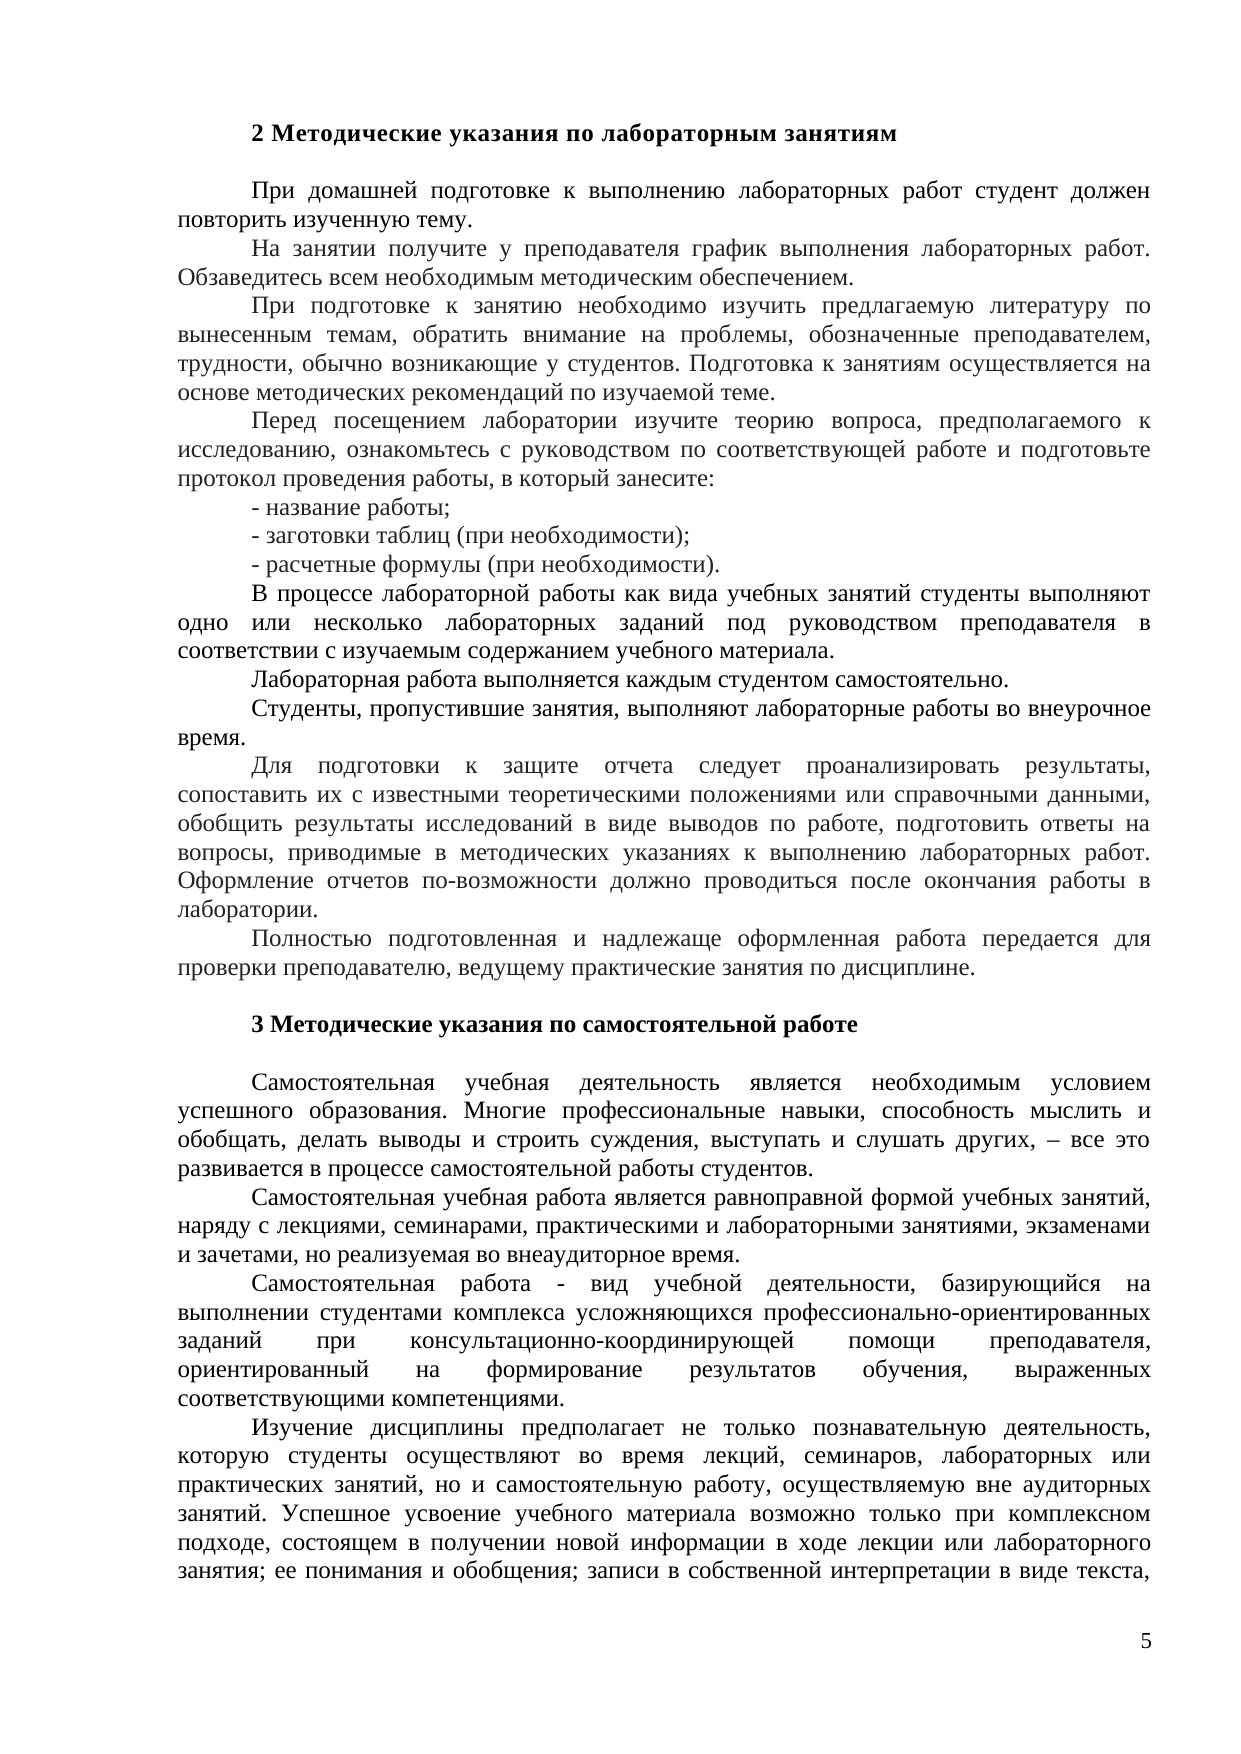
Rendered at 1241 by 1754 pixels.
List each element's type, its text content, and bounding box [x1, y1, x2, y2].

text Перед посещением лаборатории изучите теорию вопроса, предполагаемого к исследованию, ознакомьтесь с руководством по соответствующей работе и подготовьте протокол проведения работы, в который занесите: [177, 406, 1152, 492]
text - расчетные формулы (при необходимости). [177, 549, 1152, 578]
text - заготовки таблиц (при необходимости); [177, 521, 1152, 549]
text На занятии получите у преподавателя график выполнения лабораторных работ. Обзаведитесь всем необходимым методическим обеспечением. [177, 233, 1152, 291]
text Самостоятельная работа - вид учебной деятельности, базирующийся на выполнении студентами комплекса усложняющихся профессионально-ориентированных заданий при консультационно-координирующей помощи преподавателя, ориентированный на формирование результатов обучения, выраженных соответствующими компетенциями. [177, 1268, 1152, 1412]
text Самостоятельная учебная деятельность является необходимым условием успешного образования. Многие профессиональные навыки, способность мыслить и обобщать, делать выводы и строить суждения, выступать и слушать других, – все это развивается в процессе самостоятельной работы студентов. [177, 1067, 1152, 1182]
text - название работы; [177, 492, 1152, 521]
text Студенты, пропустившие занятия, выполняют лабораторные работы во внеурочное время. [177, 693, 1152, 751]
text Полностью подготовленная и надлежаще оформленная работа передается для проверки преподавателю, ведущему практические занятия по дисциплине. [177, 923, 1152, 981]
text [177, 1412, 1152, 1584]
text В процессе лабораторной работы как вида учебных занятий студенты выполняют одно или несколько лабораторных заданий под руководством преподавателя в соответствии с изучаемым содержанием учебного материала. [177, 578, 1152, 664]
text Лабораторная работа выполняется каждым студентом самостоятельно. [177, 664, 1152, 693]
text Самостоятельная учебная работа является равноправной формой учебных занятий, наряду с лекциями, семинарами, практическими и лабораторными занятиями, экзаменами и зачетами, но реализуемая во внеаудиторное время. [177, 1182, 1152, 1268]
text 2 Методические указания по лабораторным занятиям [177, 118, 1152, 147]
text При подготовке к занятию необходимо изучить предлагаемую литературу по вынесенным темам, обратить внимание на проблемы, обозначенные преподавателем, трудности, обычно возникающие у студентов. Подготовка к занятиям осуществляется на основе методических рекомендаций по изучаемой теме. [177, 291, 1152, 406]
text При домашней подготовке к выполнению лабораторных работ студент должен повторить изученную тему. [177, 176, 1152, 233]
text 3 Методические указания по самостоятельной работе [177, 1009, 1152, 1038]
text Для подготовки к защите отчета следует проанализировать результаты, сопоставить их с известными теоретическими положениями или справочными данными, обобщить результаты исследований в виде выводов по работе, подготовить ответы на вопросы, приводимые в методических указаниях к выполнению лабораторных работ. Оформление отчетов по-возможности должно проводиться после окончания работы в лаборатории. [177, 751, 1152, 923]
